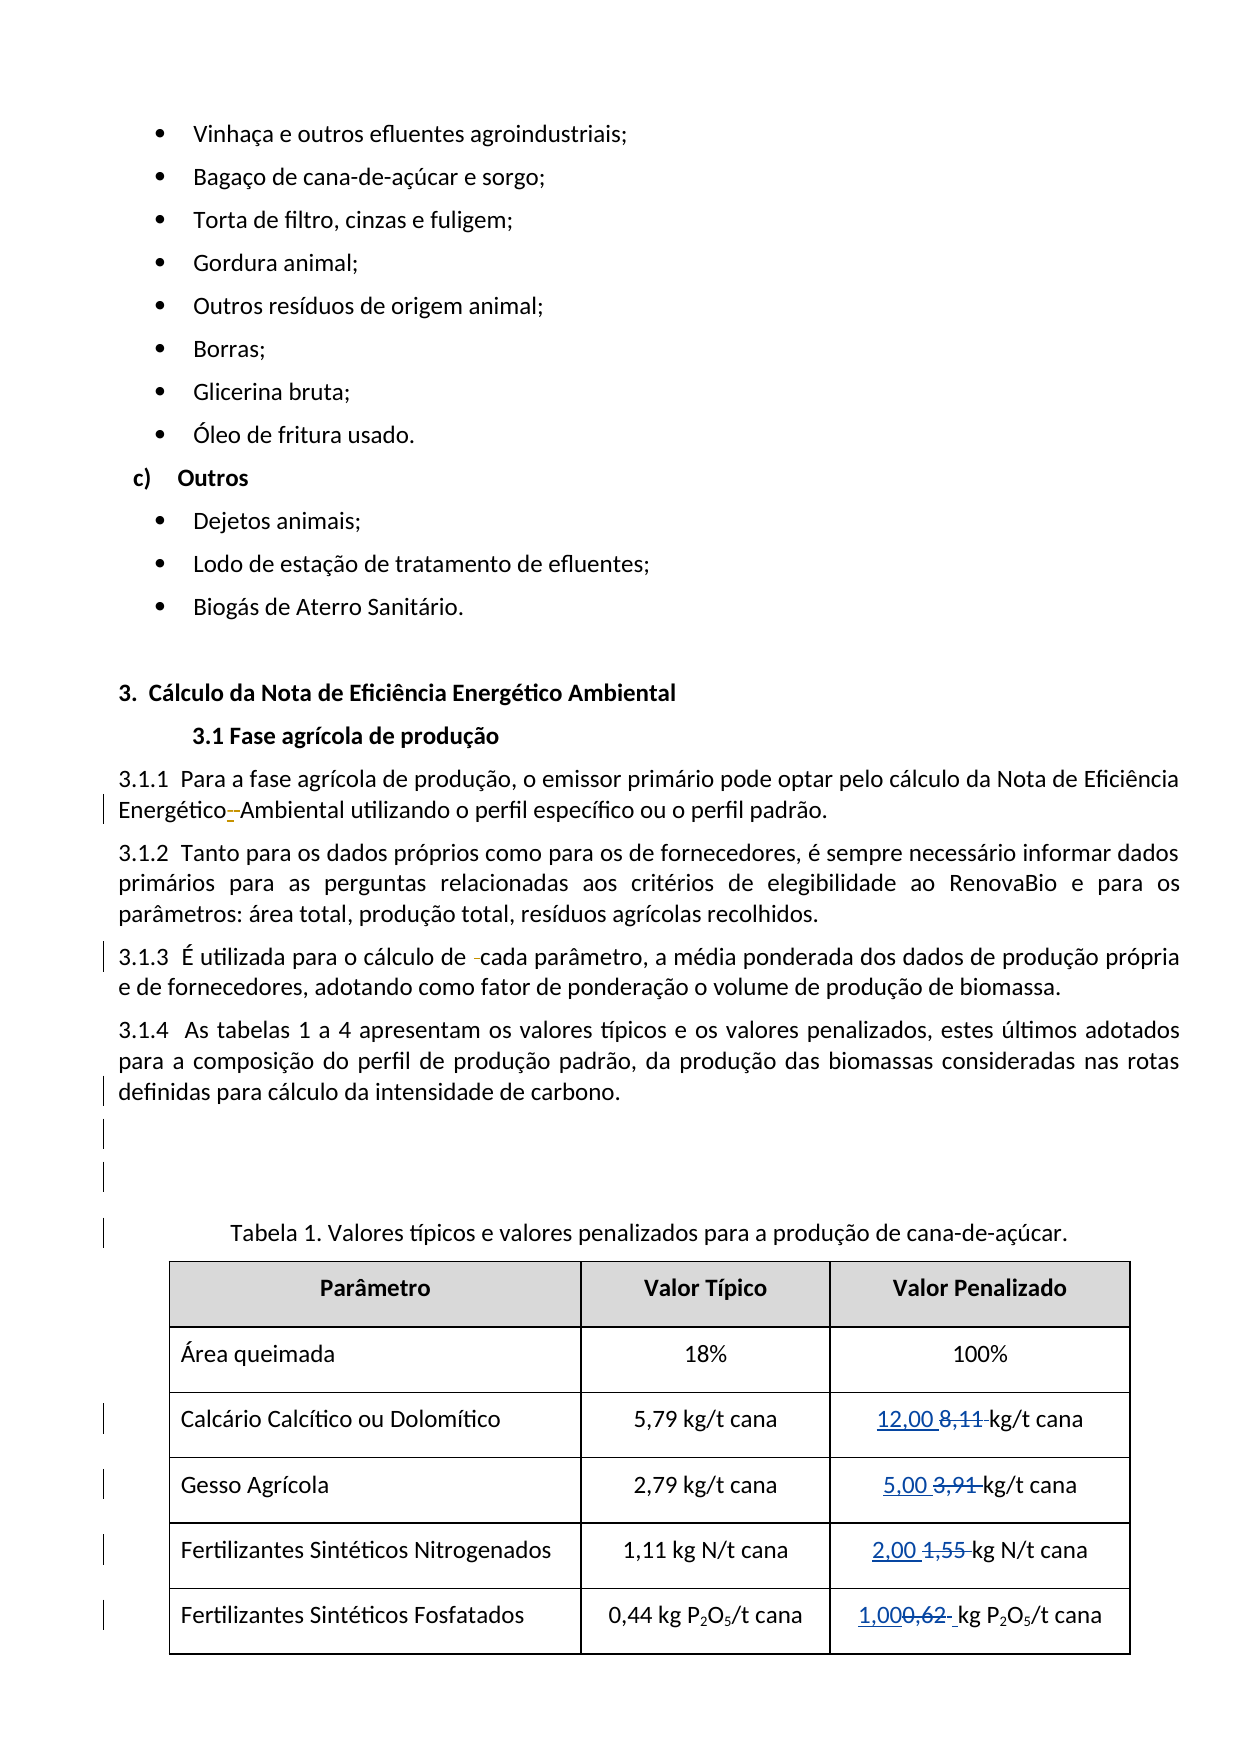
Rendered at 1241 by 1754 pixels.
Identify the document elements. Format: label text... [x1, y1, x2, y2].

list Dejetos animais; [156, 505, 1181, 536]
list Biogás de Aterro Sanitário. [156, 591, 1181, 622]
table_cell 100% [831, 1328, 1129, 1391]
list Outros resíduos de origem animal; [156, 290, 1181, 321]
table_cell 1,11 kg N/t cana [582, 1524, 829, 1588]
table_header Valor Penalizado [831, 1262, 1129, 1326]
text 3.1.3 É utilizada para o cálculo de cada parâmetro, a média ponderada dos dados de produção própria e de fornecedores, adotando como fator de ponderação o volume de produção de biomassa. [118, 941, 1181, 1002]
table_cell Fertilizantes Sintéticos Nitrogenados [170, 1524, 580, 1588]
text 3.1.1 Para a fase agrícola de produção, o emissor primário pode optar pelo cálculo da Nota de Eficiência EnergéticoAmbiental utilizando o perfil específico ou o perfil padrão. [118, 763, 1181, 824]
table_header Parâmetro [170, 1262, 580, 1326]
text 3.1.2 Tanto para os dados próprios como para os de fornecedores, é sempre necessário informar dados primários para as perguntas relacionadas aos critérios de elegibilidade ao RenovaBio e para os parâmetros: área total, produção total, resíduos agrícolas recolhidos. [118, 837, 1181, 928]
table_cell Área queimada [170, 1328, 580, 1391]
list Vinhaça e outros efluentes agroindustriais; [156, 118, 1181, 149]
list Lodo de estação de tratamento de efluentes; [156, 548, 1181, 579]
table_header Valor Típico [582, 1262, 829, 1326]
text 3.1.4 As tabelas 1 a 4 apresentam os valores típicos e os valores penalizados, estes últimos adotados para a composição do perfil de produção padrão, da produção das biomassas consideradas nas rotas definidas para cálculo da intensidade de carbono. [118, 1014, 1181, 1106]
list Glicerina bruta; [156, 376, 1181, 407]
text 3.1 Fase agrícola de produção [118, 720, 1181, 751]
table_cell Gesso Agrícola [170, 1458, 580, 1522]
text 3. Cálculo da Nota de Eficiência Energético Ambiental [118, 677, 1181, 708]
text Tabela 1. Valores típicos e valores penalizados para a produção de cana-de-açúcar. [118, 1217, 1181, 1248]
table_cell Calcário Calcítico ou Dolomítico [170, 1393, 580, 1457]
table_cell kg N/t cana [831, 1524, 1129, 1588]
table_cell Fertilizantes Sintéticos Fosfatados [170, 1589, 580, 1653]
table_cell 18% [582, 1328, 829, 1391]
list Bagaço de cana-de-açúcar e sorgo; [156, 161, 1181, 192]
table_cell kg P2O5/t cana [831, 1589, 1129, 1653]
table_cell 0,44 kg P2O5/t cana [582, 1589, 829, 1653]
table_cell kg/t cana [831, 1458, 1129, 1522]
list Outros [133, 462, 1181, 493]
table_cell 5,79 kg/t cana [582, 1393, 829, 1457]
list Gordura animal; [156, 247, 1181, 278]
table_cell kg/t cana [831, 1393, 1129, 1457]
table_cell 2,79 kg/t cana [582, 1458, 829, 1522]
list Óleo de fritura usado. [156, 419, 1181, 450]
list Torta de filtro, cinzas e fuligem; [156, 204, 1181, 235]
list Borras; [156, 333, 1181, 364]
